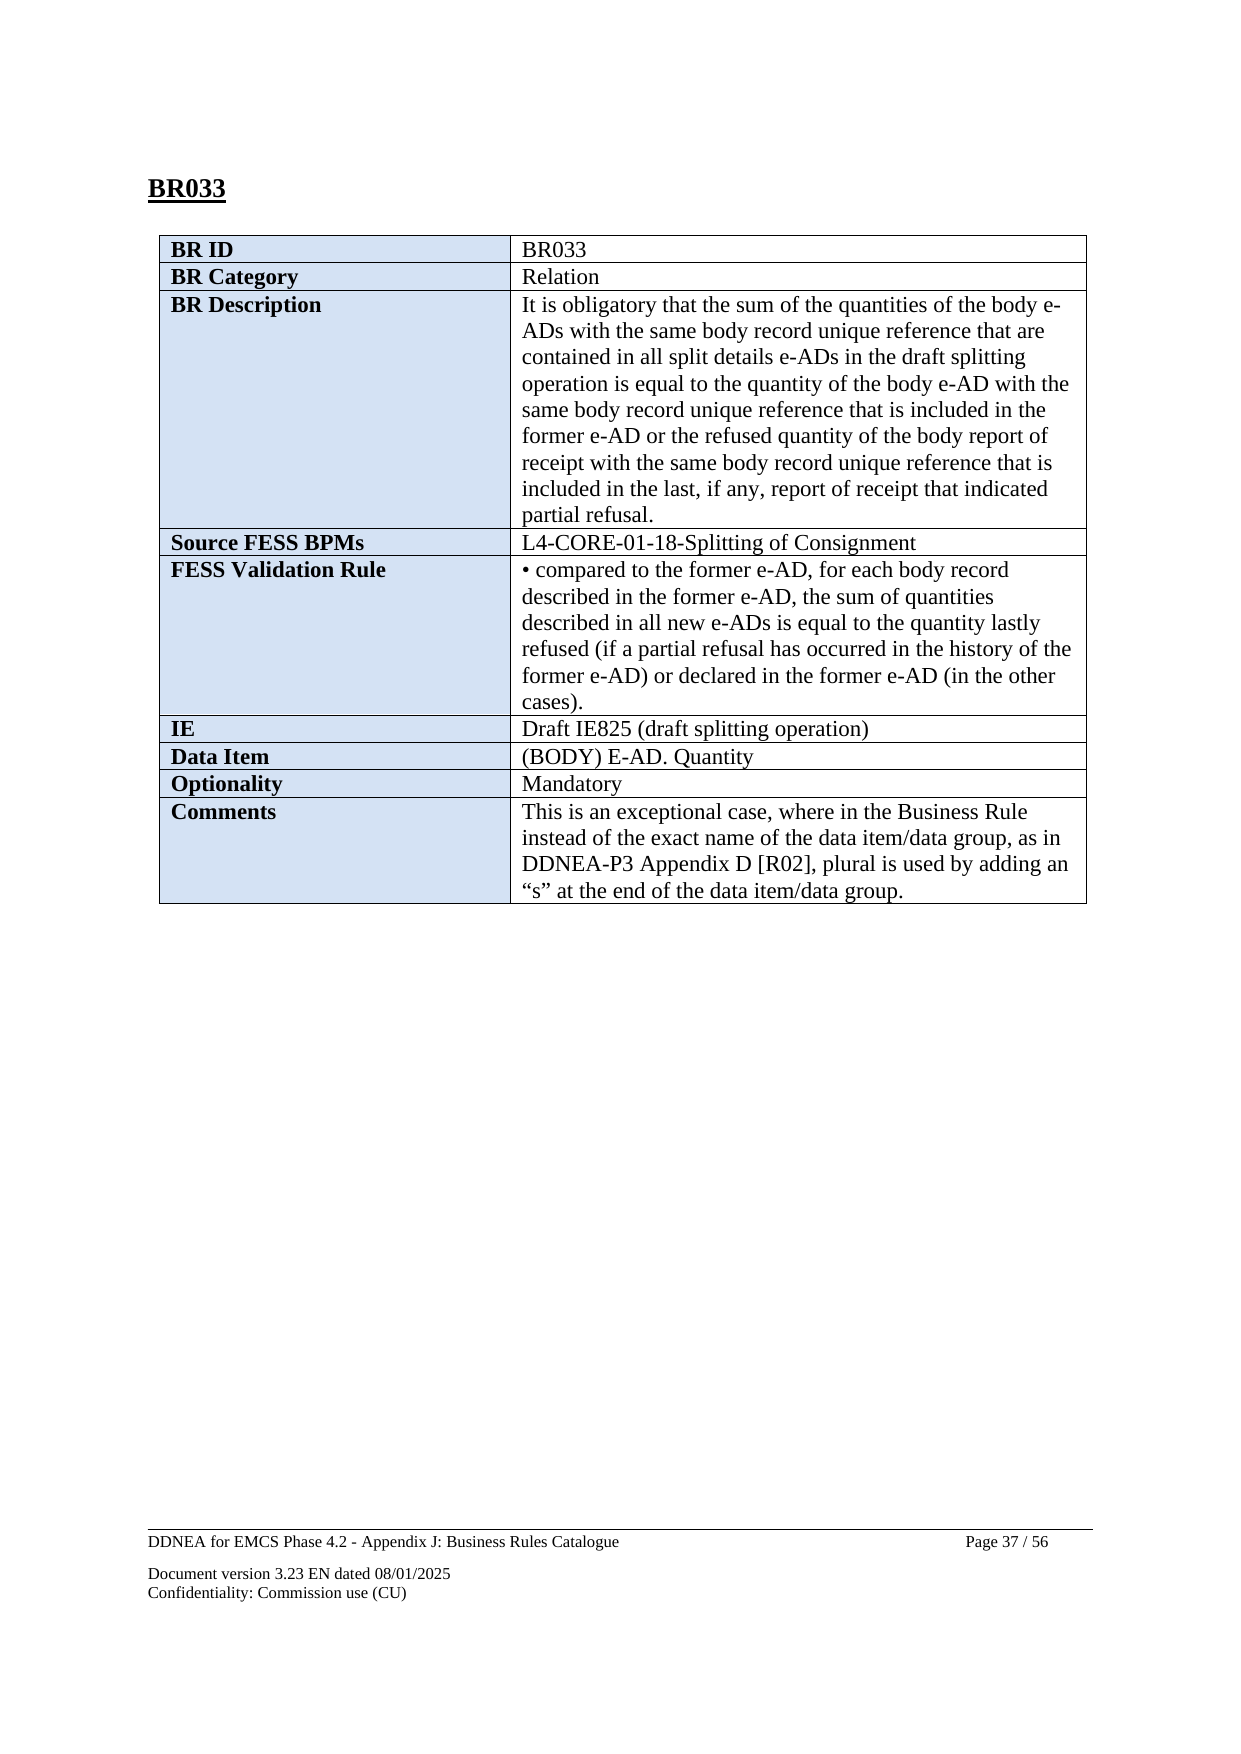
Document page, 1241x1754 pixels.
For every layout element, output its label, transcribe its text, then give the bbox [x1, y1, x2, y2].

table_cell L4-CORE-01-18-Splitting of Consignment [511, 529, 1086, 555]
table_cell Data Item [160, 743, 510, 769]
table_cell (BODY) E-AD. Quantity [511, 743, 1086, 769]
table_cell FESS Validation Rule [160, 556, 510, 714]
text BR033 [148, 173, 1093, 204]
table_cell BR Description [160, 291, 510, 528]
table_cell Source FESS BPMs [160, 529, 510, 555]
table_cell Draft IE825 (draft splitting operation) [511, 716, 1086, 742]
table_header BR ID [160, 236, 510, 262]
table_cell • compared to the former e-AD, for each body record described in the former e-AD, the sum of quantities described in all new e-ADs is equal to the quantity lastly refused (if a partial refusal has occurred in the history of the former e-AD) or declared in the former e-AD (in the other cases). [511, 556, 1086, 714]
table_cell This is an exceptional case, where in the Business Rule instead of the exact name of the data item/data group, as in DDNEA-P3 Appendix D [R02], plural is used by adding an “s” at the end of the data item/data group. [511, 798, 1086, 903]
table_cell Relation [511, 263, 1086, 290]
table_cell IE [160, 716, 510, 742]
table_cell Optionality [160, 770, 510, 797]
table_header BR033 [511, 236, 1086, 262]
table_cell Mandatory [511, 770, 1086, 797]
table_cell It is obligatory that the sum of the quantities of the body e-ADs with the same body record unique reference that are contained in all split details e-ADs in the draft splitting operation is equal to the quantity of the body e-AD with the same body record unique reference that is included in the former e-AD or the refused quantity of the body report of receipt with the same body record unique reference that is included in the last, if any, report of receipt that indicated partial refusal. [511, 291, 1086, 528]
table_cell BR Category [160, 263, 510, 290]
table_cell Comments [160, 798, 510, 903]
